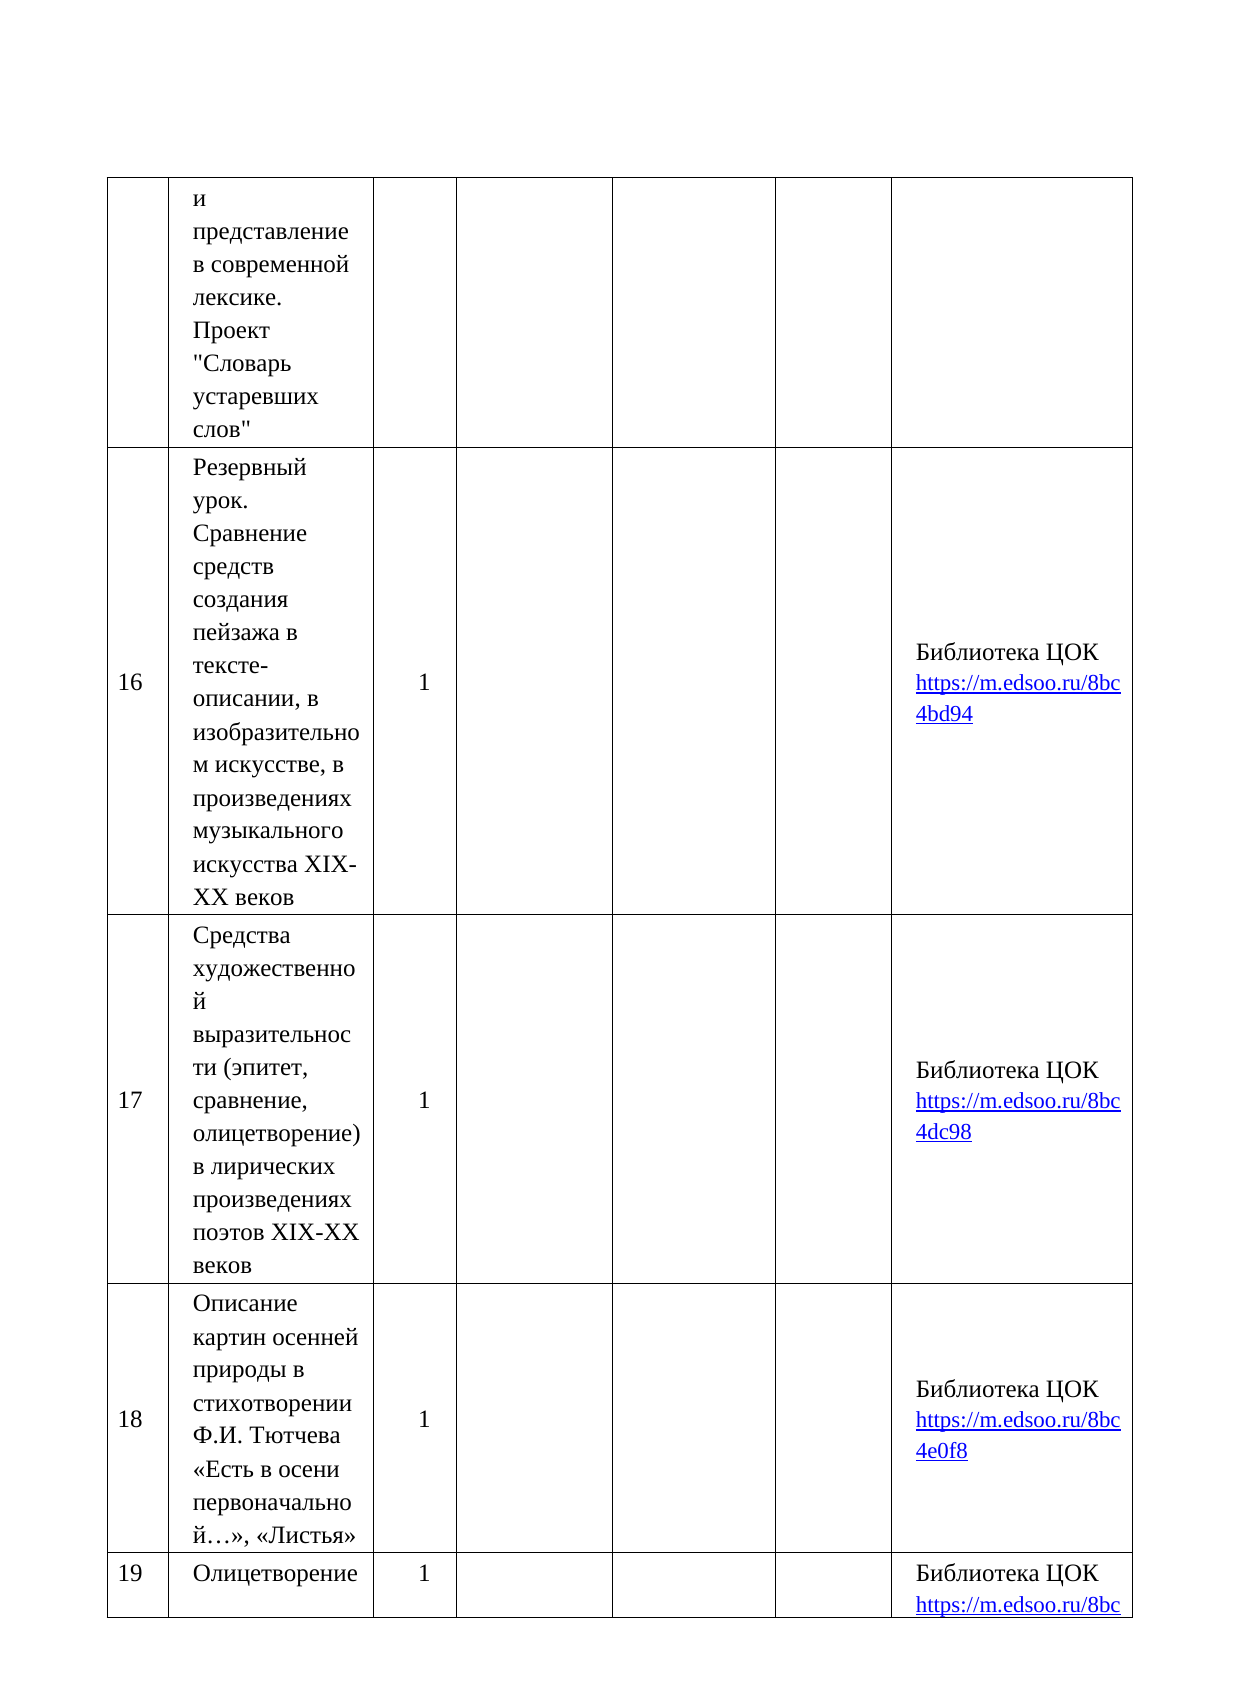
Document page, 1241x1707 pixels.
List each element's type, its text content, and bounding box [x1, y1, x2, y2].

table_cell [776, 448, 891, 914]
table_cell 19 [108, 1553, 168, 1617]
table_cell [457, 1284, 612, 1552]
table_cell [457, 448, 612, 914]
table_cell [613, 1284, 775, 1552]
table_cell Библиотека ЦОК https://m.edsoo.ru/8bc4e0f8 [892, 1284, 1132, 1552]
table_cell 16 [108, 448, 168, 914]
table_cell 18 [108, 1284, 168, 1552]
table_cell Описание картин осенней природы в стихотворении Ф.И. Тютчева «Есть в осени первоначальной…», «Листья» [169, 1284, 373, 1552]
table_cell 1 [374, 915, 456, 1283]
table_cell Библиотека ЦОК https://m.edsoo.ru/8bc4bd94 [892, 448, 1132, 914]
table_cell [613, 178, 775, 447]
table_cell [613, 1553, 775, 1617]
table_cell [776, 178, 891, 447]
table_cell 17 [108, 915, 168, 1283]
table_cell [776, 915, 891, 1283]
table_cell Библиотека ЦОК https://m.edsoo.ru/8bc4dc98 [892, 915, 1132, 1283]
table_cell [776, 1284, 891, 1552]
table_cell 1 [374, 1553, 456, 1617]
table_cell [457, 178, 612, 447]
table_cell [776, 1553, 891, 1617]
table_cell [892, 178, 1132, 447]
table_cell 1 [374, 1284, 456, 1552]
table_cell 15 [108, 178, 168, 447]
table_cell 1 [374, 448, 456, 914]
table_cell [169, 178, 373, 447]
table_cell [169, 1553, 373, 1617]
table_cell Средства художественной выразительности (эпитет, сравнение, олицетворение) в лирических произведениях поэтов XIX-XX веков [169, 915, 373, 1283]
table_cell [457, 915, 612, 1283]
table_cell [892, 1553, 1132, 1617]
table_cell Резервный урок. Сравнение средств создания пейзажа в тексте-описании, в изобразительном искусстве, в произведениях музыкального искусства XIX-XX веков [169, 448, 373, 914]
table_cell [457, 1553, 612, 1617]
table_cell [613, 448, 775, 914]
table_cell 1 [374, 178, 456, 447]
table_cell [613, 915, 775, 1283]
